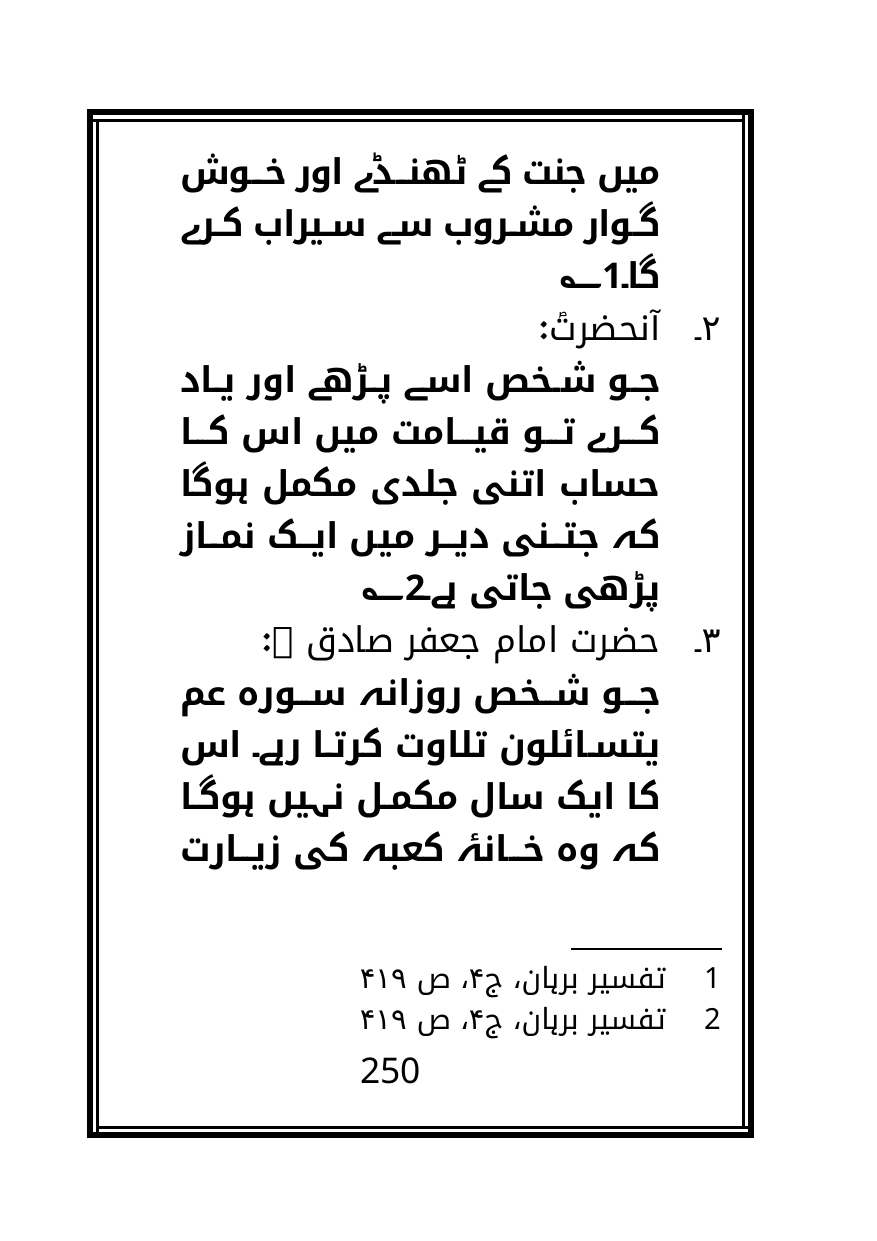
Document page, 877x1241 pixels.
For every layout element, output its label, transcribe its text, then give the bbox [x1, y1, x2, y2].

text ۲۔ آنحضرتؐ: [120, 299, 721, 351]
text جو شخص اسے پڑھے اور یاد کرے تو قیامت میں اس کا حساب اتنی جلدی مکمل ہوگا کہ جتنی دیر میں ایک نماز پڑھی جاتی ہے۔؎ [180, 351, 661, 611]
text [180, 142, 661, 299]
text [180, 663, 661, 872]
text ۳۔ حضرت امام جعفر صادق ﷣: [120, 611, 721, 663]
